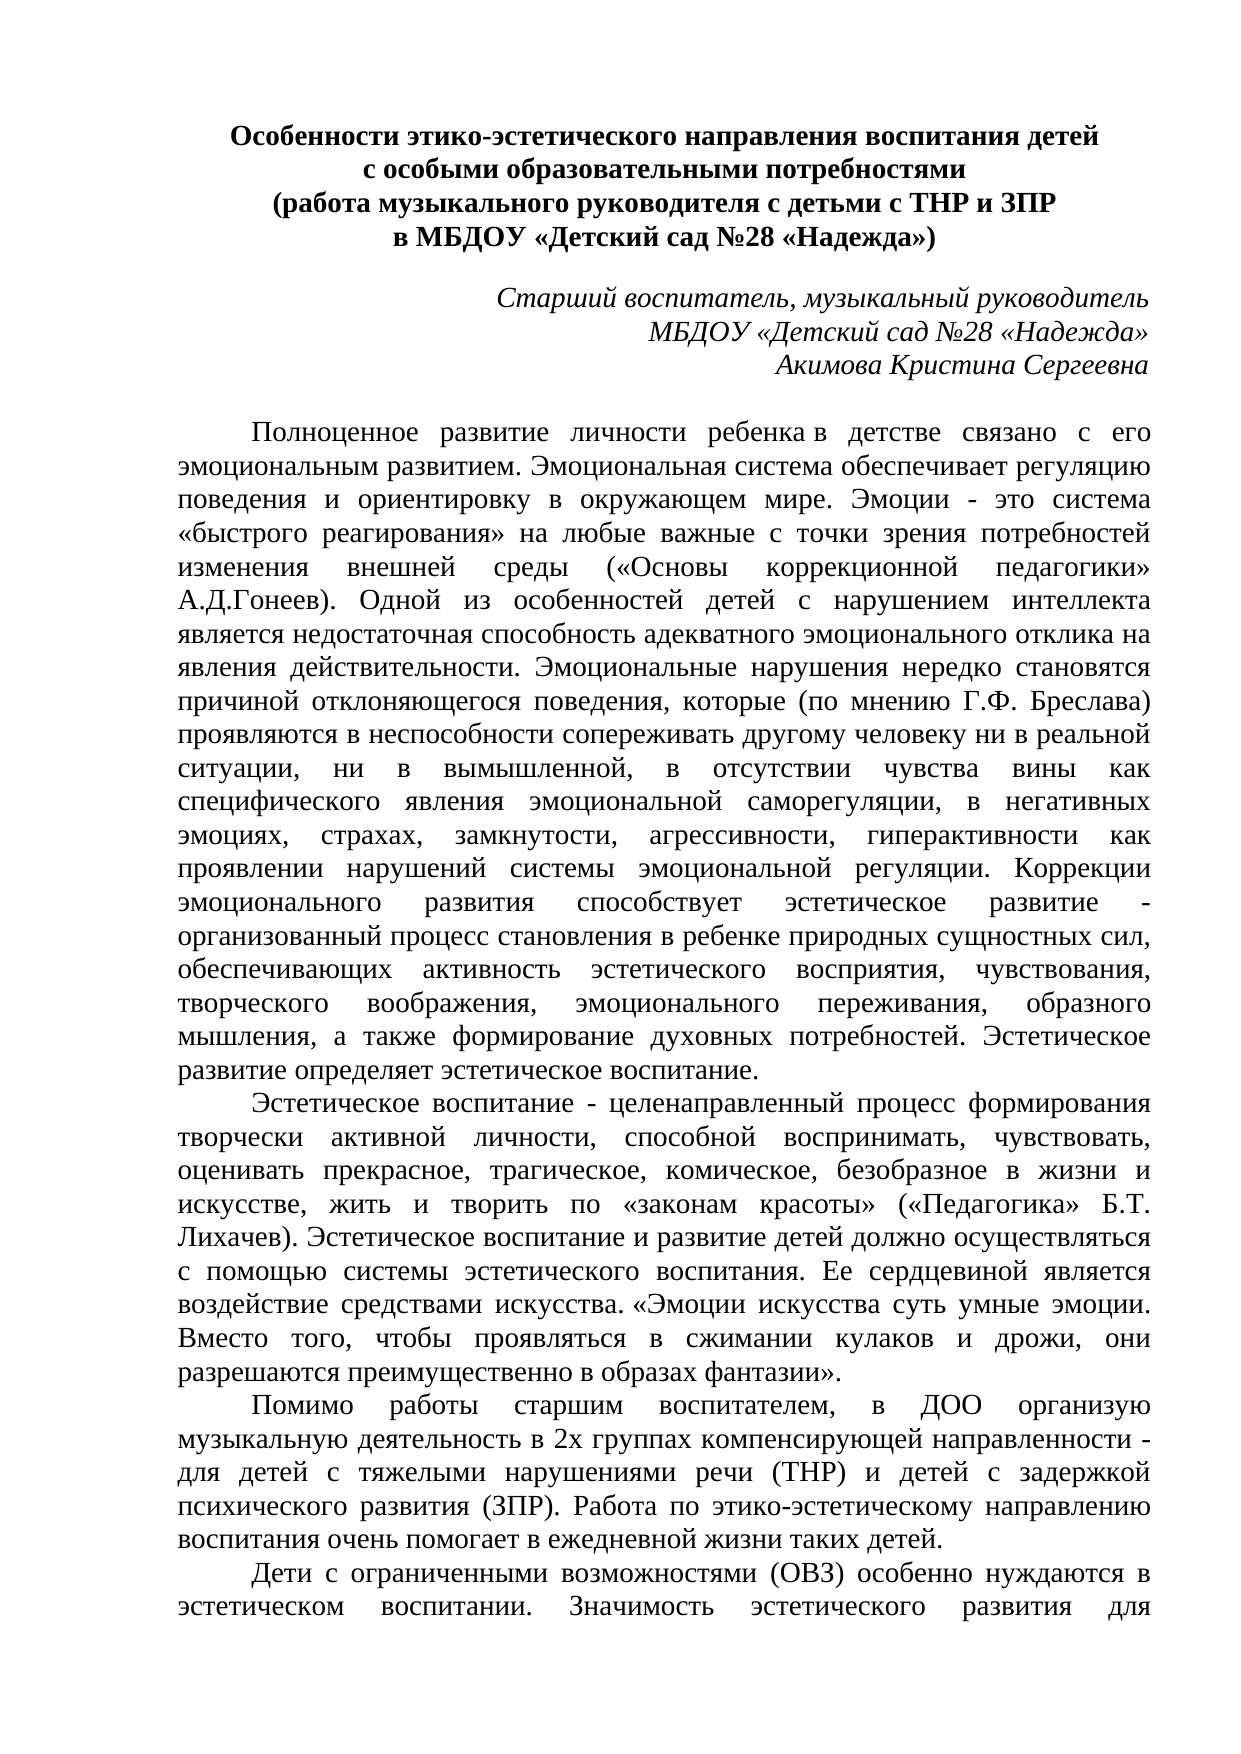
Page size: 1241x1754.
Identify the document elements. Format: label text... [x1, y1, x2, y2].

text Особенности этико-эстетического направления воспитания детей [177, 118, 1152, 152]
text Полноценное развитие личности ребенка в детстве связано с его эмоциональным развитием. Эмоциональная система обеспечивает регуляцию поведения и ориентировку в окружающем мире. Эмоции - это система «быстрого реагирования» на любые важные с точки зрения потребностей изменения внешней среды («Основы коррекционной педагогики» А.Д.Гонеев). Одной из особенностей детей с нарушением интеллекта является недостаточная способность адекватного эмоционального отклика на явления действительности. Эмоциональные нарушения нередко становятся причиной отклоняющегося поведения, которые (по мнению Г.Ф. Бреслава) проявляются в неспособности сопереживать другому человеку ни в реальной ситуации, ни в вымышленной, в отсутствии чувства вины как специфического явления эмоциональной саморегуляции, в негативных эмоциях, страхах, замкнутости, агрессивности, гиперактивности как проявлении нарушений системы эмоциональной регуляции. Коррекции эмоционального развития способствует эстетическое развитие - организованный процесс становления в ребенке природных сущностных сил, обеспечивающих активность эстетического восприятия, чувствования, творческого воображения, эмоционального переживания, образного мышления, а также формирование духовных потребностей. Эстетическое развитие определяет эстетическое воспитание. [177, 414, 1152, 1085]
text Старший воспитатель, музыкальный руководитель [224, 280, 1152, 314]
text МБДОУ «Детский сад №28 «Надежда» [224, 314, 1152, 347]
text Эстетическое воспитание - целенаправленный процесс формирования творчески активной личности, способной воспринимать, чувствовать, оценивать прекрасное, трагическое, комическое, безобразное в жизни и искусстве, жить и творить по «законам красоты» («Педагогика» Б.Т. Лихачев). Эстетическое воспитание и развитие детей должно осуществляться с помощью системы эстетического воспитания. Ее сердцевиной является воздействие средствами искусства. «Эмоции искусства суть умные эмоции. Вместо того, чтобы проявляться в сжимании кулаков и дрожи, они разрешаются преимущественно в образах фантазии». [177, 1085, 1152, 1387]
text (работа музыкального руководителя с детьми с ТНР и ЗПР [177, 185, 1152, 219]
text в МБДОУ «Детский сад №28 «Надежда») [177, 219, 1152, 252]
text с особыми образовательными потребностями [177, 152, 1152, 185]
text Акимова Кристина Сергеевна [224, 347, 1152, 381]
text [177, 1555, 1152, 1622]
text Помимо работы старшим воспитателем, в ДОО организую музыкальную деятельность в 2х группах компенсирующей направленности - для детей с тяжелыми нарушениями речи (ТНР) и детей с задержкой психического развития (ЗПР). Работа по этико-эстетическому направлению воспитания очень помогает в ежедневной жизни таких детей. [177, 1387, 1152, 1555]
